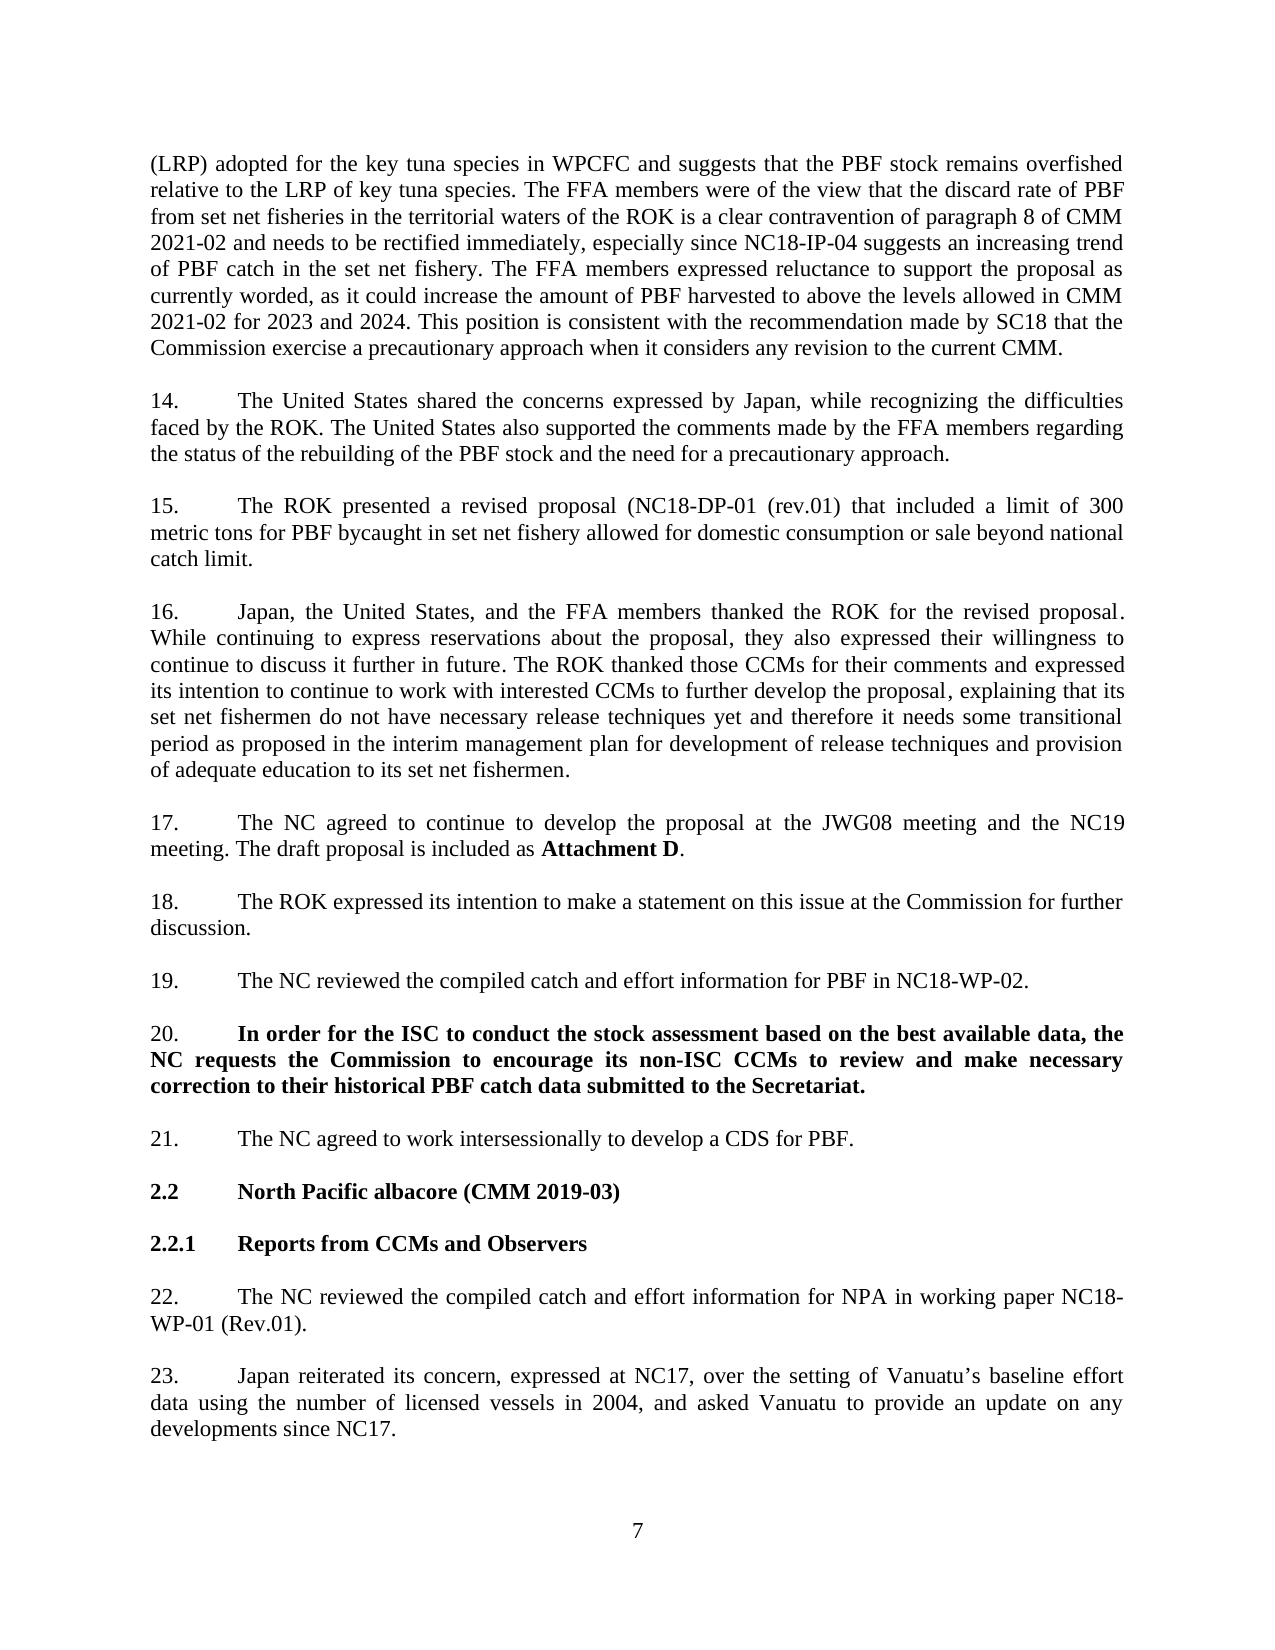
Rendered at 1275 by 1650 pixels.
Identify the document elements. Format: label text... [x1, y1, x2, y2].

list The ROK presented a revised proposal (NC18-DP-01 (rev.01) that included a limit of 300 metric tons for PBF bycaught in set net fishery allowed for domestic consumption or sale beyond national catch limit. [150, 493, 1125, 572]
list In order for the ISC to conduct the stock assessment based on the best available data, the NC requests the Commission to encourage its non-ISC CCMs to review and make necessary correction to their historical PBF catch data submitted to the Secretariat. [150, 1020, 1125, 1099]
list The NC agreed to work intersessionally to develop a CDS for PBF. [150, 1125, 1125, 1151]
subtitle North Pacific albacore (CMM 2019-03) [150, 1178, 1125, 1204]
list Japan reiterated its concern, expressed at NC17, over the setting of Vanuatu’s baseline effort data using the number of licensed vessels in 2004, and asked Vanuatu to provide an update on any developments since NC17. [150, 1362, 1125, 1441]
list The ROK expressed its intention to make a statement on this issue at the Commission for further discussion. [150, 888, 1125, 941]
list The NC reviewed the compiled catch and effort information for PBF in NC18-WP-02. [150, 967, 1125, 993]
list Japan, the United States, and the FFA members thanked the ROK for the revised proposal. While continuing to express reservations about the proposal, they also expressed their willingness to continue to discuss it further in future. The ROK thanked those CCMs for their comments and expressed its intention to continue to work with interested CCMs to further develop the proposal, explaining that its set net fishermen do not have necessary release techniques yet and therefore it needs some transitional period as proposed in the interim management plan for development of release techniques and provision of adequate education to its set net fishermen. [150, 598, 1125, 782]
list The NC agreed to continue to develop the proposal at the JWG08 meeting and the NC19 meeting. The draft proposal is included as Attachment D. [150, 809, 1125, 862]
list The United States shared the concerns expressed by Japan, while recognizing the difficulties faced by the ROK. The United States also supported the comments made by the FFA members regarding the status of the rebuilding of the PBF stock and the need for a precautionary approach. [150, 387, 1125, 466]
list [150, 150, 1125, 361]
subtitle Reports from CCMs and Observers [150, 1231, 1125, 1257]
list The NC reviewed the compiled catch and effort information for NPA in working paper NC18-WP-01 (Rev.01). [150, 1283, 1125, 1336]
